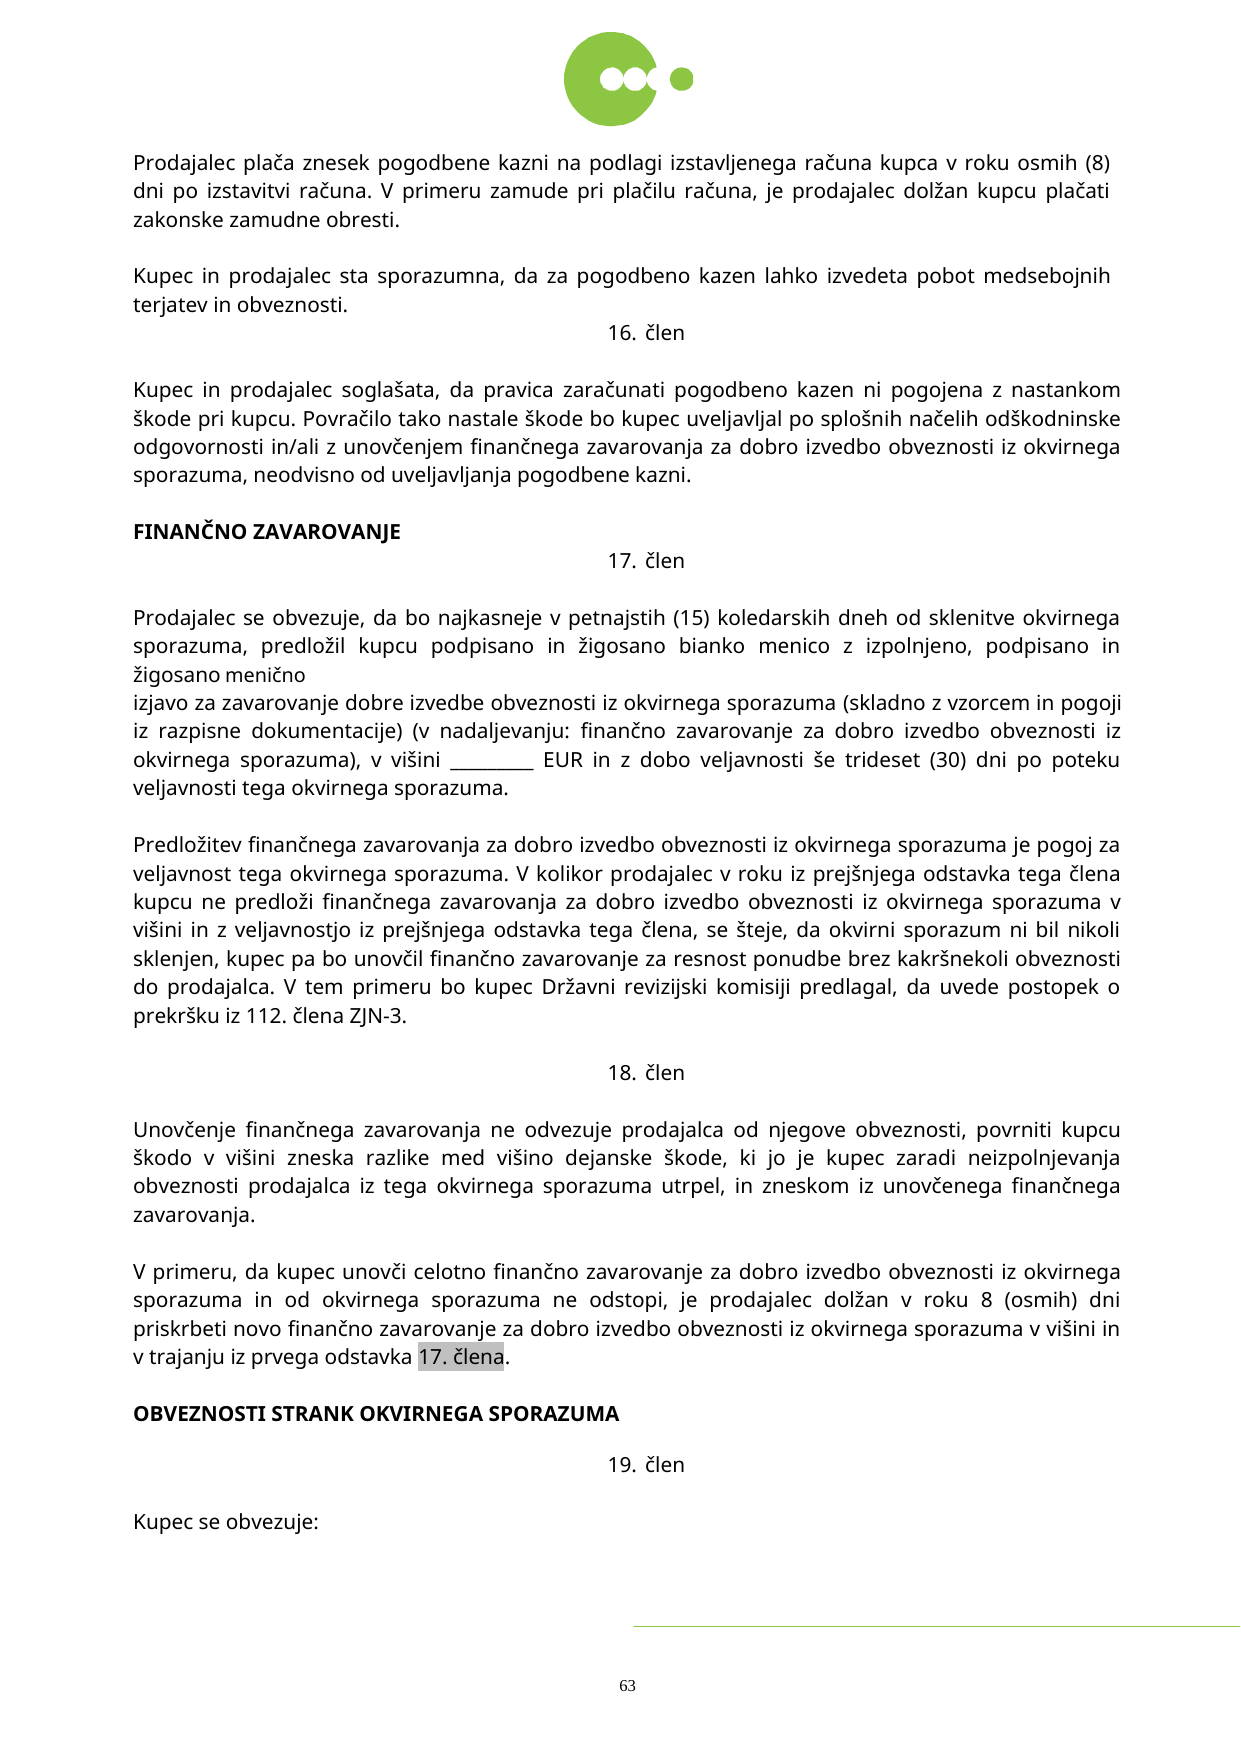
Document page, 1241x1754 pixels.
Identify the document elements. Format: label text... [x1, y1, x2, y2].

list člen [170, 318, 1122, 347]
list člen [170, 1058, 1122, 1086]
list člen [170, 546, 1122, 574]
list člen [170, 1450, 1122, 1479]
text OBVEZNOSTI STRANK OKVIRNEGA SPORAZUMA [133, 1399, 1122, 1427]
text FINANČNO ZAVAROVANJE [133, 517, 1122, 546]
text Prodajalec se obvezuje, da bo najkasneje v petnajstih (15) koledarskih dneh od sklenitve okvirnega sporazuma, predložil kupcu podpisano in žigosano bianko menico z izpolnjeno, podpisano in žigosano menično [133, 603, 1122, 688]
text Predložitev finančnega zavarovanja za dobro izvedbo obveznosti iz okvirnega sporazuma je pogoj za veljavnost tega okvirnega sporazuma. V kolikor prodajalec v roku iz prejšnjega odstavka tega člena kupcu ne predloži finančnega zavarovanja za dobro izvedbo obveznosti iz okvirnega sporazuma v višini in z veljavnostjo iz prejšnjega odstavka tega člena, se šteje, da okvirni sporazum ni bil nikoli sklenjen, kupec pa bo unovčil finančno zavarovanje za resnost ponudbe brez kakršnekoli obveznosti do prodajalca. V tem primeru bo kupec Državni revizijski komisiji predlagal, da uvede postopek o prekršku iz 112. člena ZJN-3. [133, 830, 1122, 1029]
text V primeru, da kupec unovči celotno finančno zavarovanje za dobro izvedbo obveznosti iz okvirnega sporazuma in od okvirnega sporazuma ne odstopi, je prodajalec dolžan v roku 8 (osmih) dni priskrbeti novo finančno zavarovanje za dobro izvedbo obveznosti iz okvirnega sporazuma v višini in v trajanju iz prvega odstavka 17. člena. [133, 1257, 1122, 1371]
text Unovčenje finančnega zavarovanja ne odvezuje prodajalca od njegove obveznosti, povrniti kupcu škodo v višini zneska razlike med višino dejanske škode, ki jo je kupec zaradi neizpolnjevanja obveznosti prodajalca iz tega okvirnega sporazuma utrpel, in zneskom iz unovčenega finančnega zavarovanja. [133, 1115, 1122, 1228]
text Prodajalec plača znesek pogodbene kazni na podlagi izstavljenega računa kupca v roku osmih (8) dni po izstavitvi računa. V primeru zamude pri plačilu računa, je prodajalec dolžan kupcu plačati zakonske zamudne obresti. [133, 148, 1112, 233]
text Kupec in prodajalec sta sporazumna, da za pogodbeno kazen lahko izvedeta pobot medsebojnih terjatev in obveznosti. [133, 262, 1112, 318]
text izjavo za zavarovanje dobre izvedbe obveznosti iz okvirnega sporazuma (skladno z vzorcem in pogoji iz razpisne dokumentacije) (v nadaljevanju: finančno zavarovanje za dobro izvedbo obveznosti iz okvirnega sporazuma), v višini _________ EUR in z dobo veljavnosti še trideset (30) dni po poteku veljavnosti tega okvirnega sporazuma. [133, 688, 1122, 802]
text Kupec in prodajalec soglašata, da pravica zaračunati pogodbeno kazen ni pogojena z nastankom škode pri kupcu. Povračilo tako nastale škode bo kupec uveljavljal po splošnih načelih odškodninske odgovornosti in/ali z unovčenjem finančnega zavarovanja za dobro izvedbo obveznosti iz okvirnega sporazuma, neodvisno od uveljavljanja pogodbene kazni. [133, 375, 1122, 489]
text Kupec se obvezuje: [133, 1507, 1122, 1536]
